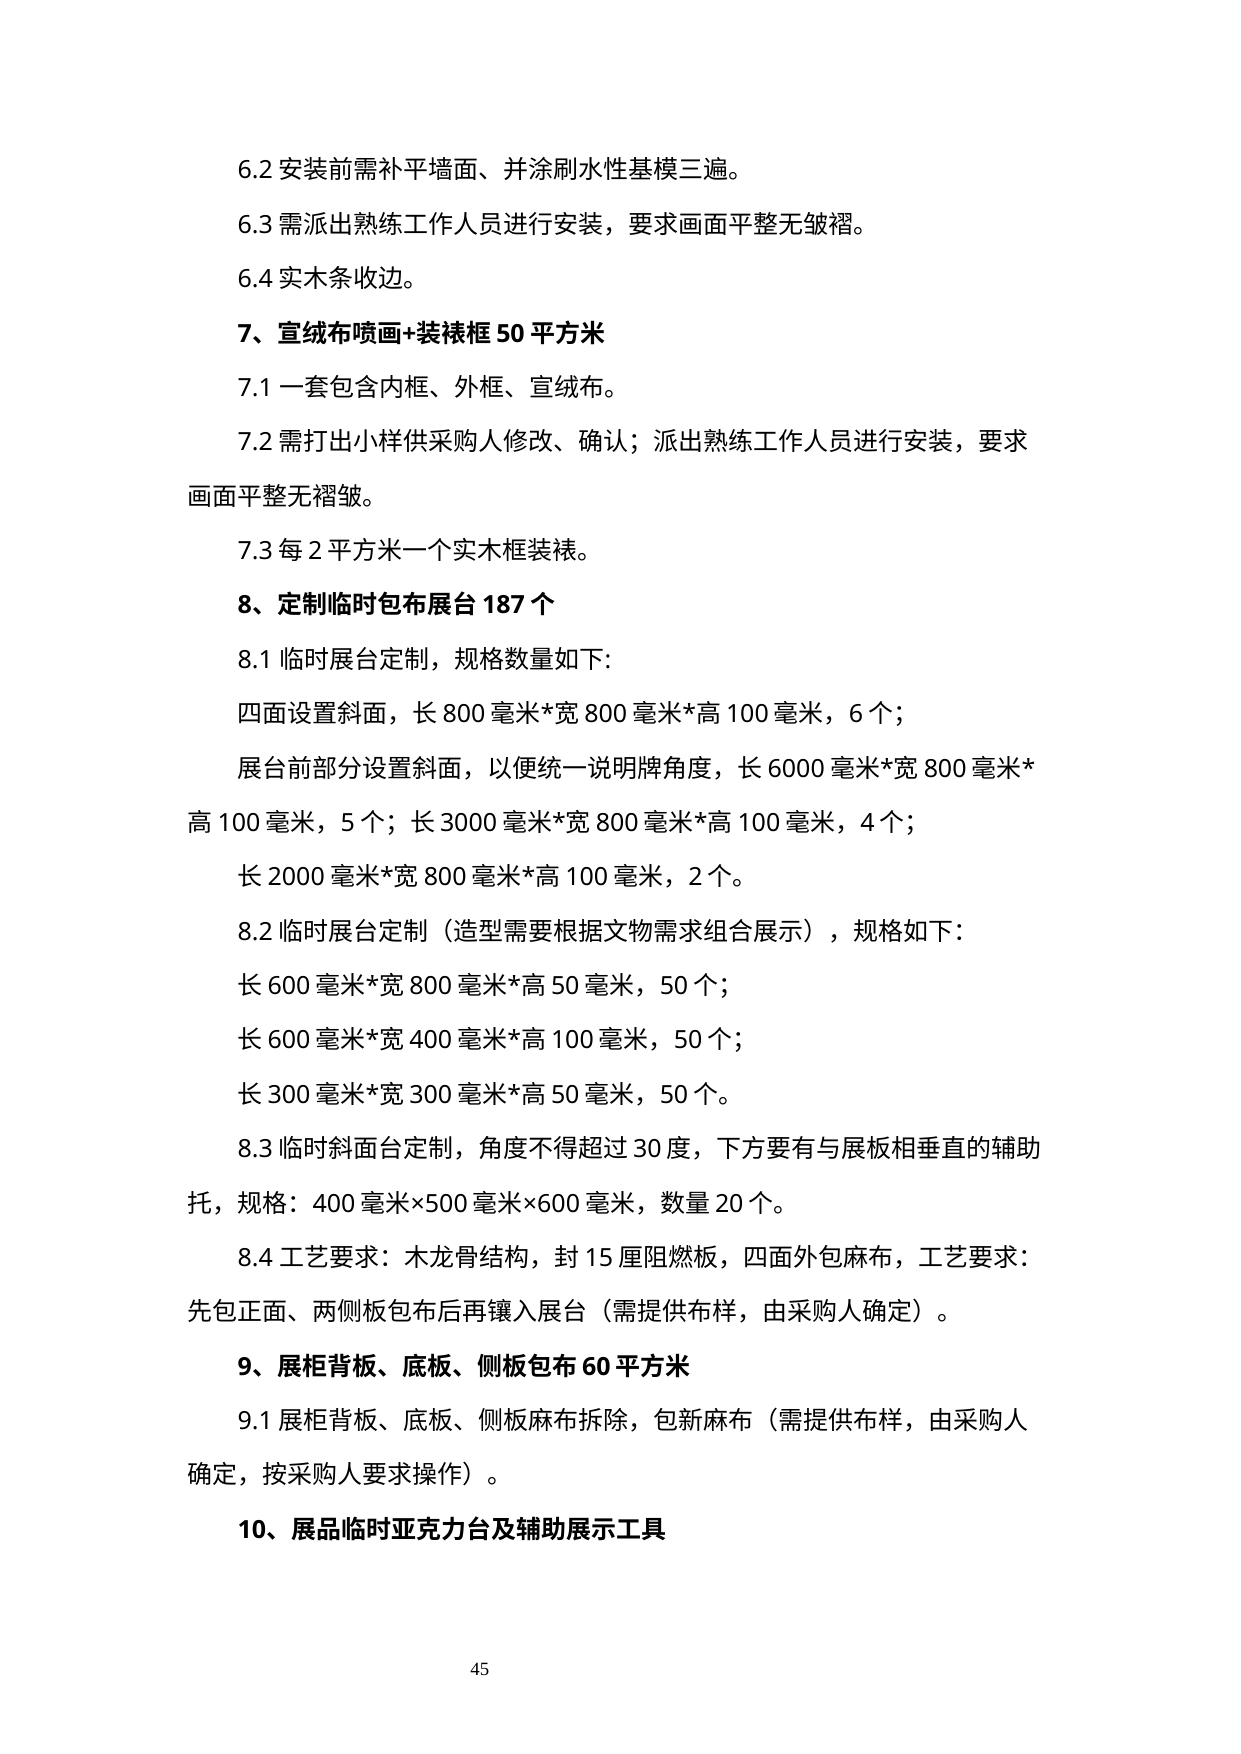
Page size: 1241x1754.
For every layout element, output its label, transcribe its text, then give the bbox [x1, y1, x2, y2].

text 7.1 一套包含内框、外框、宣绒布。 [187, 367, 1053, 404]
text 7.2需打出小样供采购人修改、确认；派出熟练工作人员进行安装，要求画面平整无褶皱。 [187, 422, 1053, 512]
text 8.3临时斜面台定制，角度不得超过30度，下方要有与展板相垂直的辅助托，规格：400毫米×500毫米×600毫米，数量20个。 [187, 1129, 1053, 1219]
text 8.2临时展台定制（造型需要根据文物需求组合展示），规格如下： [187, 911, 1053, 947]
text 展台前部分设置斜面，以便统一说明牌角度，长6000毫米*宽800毫米*高100毫米，5个；长3000毫米*宽800毫米*高100毫米，4个； [187, 748, 1053, 839]
text 长2000毫米*宽800毫米*高100毫米，2个。 [187, 857, 1053, 893]
text 7、宣绒布喷画+装裱框50平方米 [187, 313, 1053, 349]
text 7.3每2平方米一个实木框装裱。 [187, 531, 1053, 567]
text 长300毫米*宽300毫米*高50毫米，50个。 [187, 1074, 1053, 1111]
text 9、展柜背板、底板、侧板包布60平方米 [187, 1346, 1053, 1382]
text 四面设置斜面，长800毫米*宽800毫米*高100毫米，6个； [187, 694, 1053, 730]
text 10、展品临时亚克力台及辅助展示工具 [187, 1509, 1053, 1546]
text 8.4 工艺要求：木龙骨结构，封15厘阻燃板，四面外包麻布，工艺要求：先包正面、两侧板包布后再镶入展台（需提供布样，由采购人确定）。 [187, 1237, 1053, 1328]
text 长600毫米*宽400毫米*高100毫米，50个； [187, 1020, 1053, 1056]
text 6.3需派出熟练工作人员进行安装，要求画面平整无皱褶。 6.4实木条收边。 [237, 204, 1053, 295]
text 6.2安装前需补平墙面、并涂刷水性基模三遍。 [187, 150, 1053, 186]
list 8、定制临时包布展台187个 [187, 585, 1053, 621]
text 8.1 临时展台定制，规格数量如下: [187, 639, 1053, 676]
text 长600毫米*宽800毫米*高50毫米，50个； [187, 966, 1053, 1002]
text 9.1展柜背板、底板、侧板麻布拆除，包新麻布（需提供布样，由采购人确定，按采购人要求操作）。 [187, 1401, 1053, 1491]
